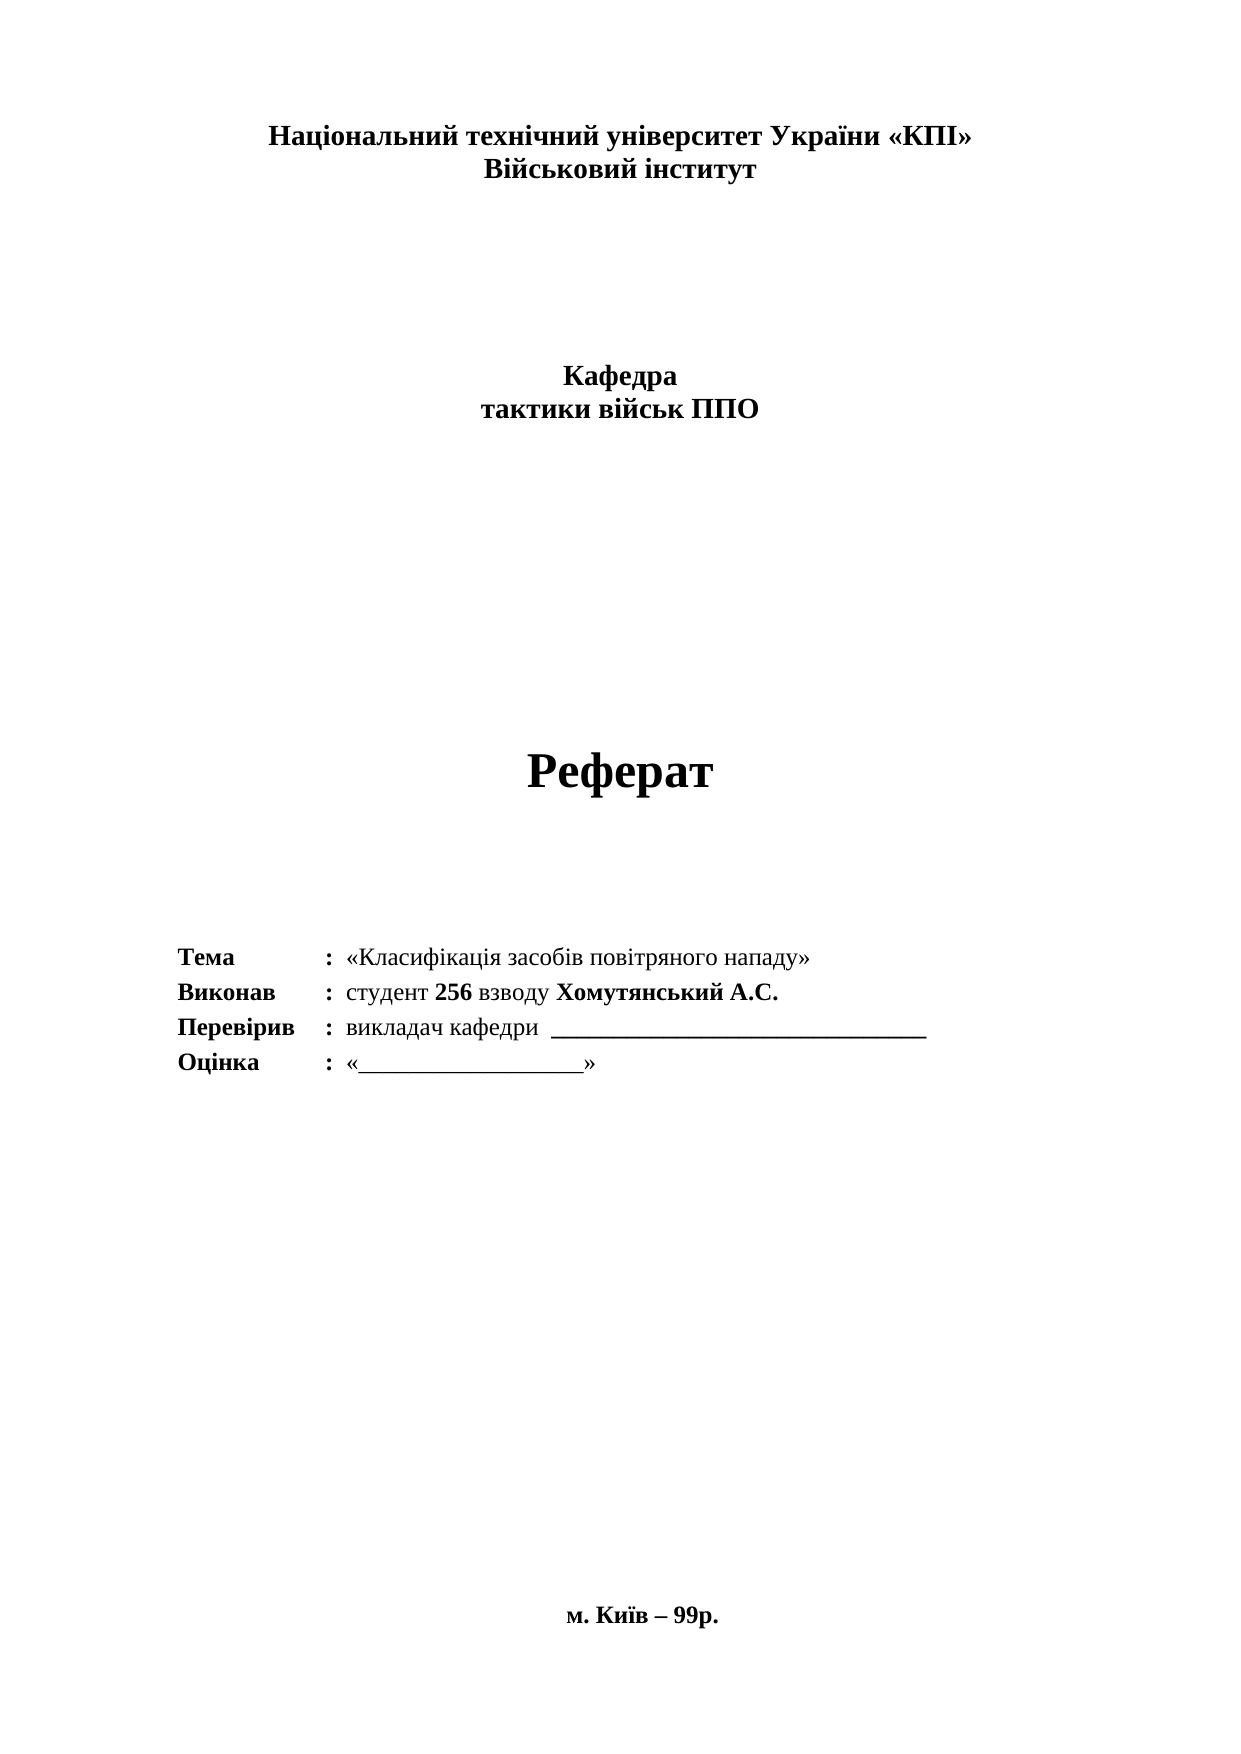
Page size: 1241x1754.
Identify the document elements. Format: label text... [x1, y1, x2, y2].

text Оцінка : «__________________» [177, 1047, 1063, 1076]
text Виконав : студент 256 взводу Хомутянський А.С. [177, 977, 1063, 1006]
text Національний технічний університет України «КПІ» [177, 118, 1063, 152]
text Військовий інститут [177, 152, 1063, 185]
subtitle Реферат [177, 741, 1063, 798]
subtitle Перевірив : викладач кафедри ______________________________ [177, 1012, 1063, 1041]
text Тема : «Класифікація засобів повітряного нападу» [177, 942, 1063, 971]
text Кафедра [177, 358, 1063, 391]
subtitle тактики військ ППО [177, 391, 1063, 425]
text м. Київ – 99р. [177, 1600, 1063, 1628]
